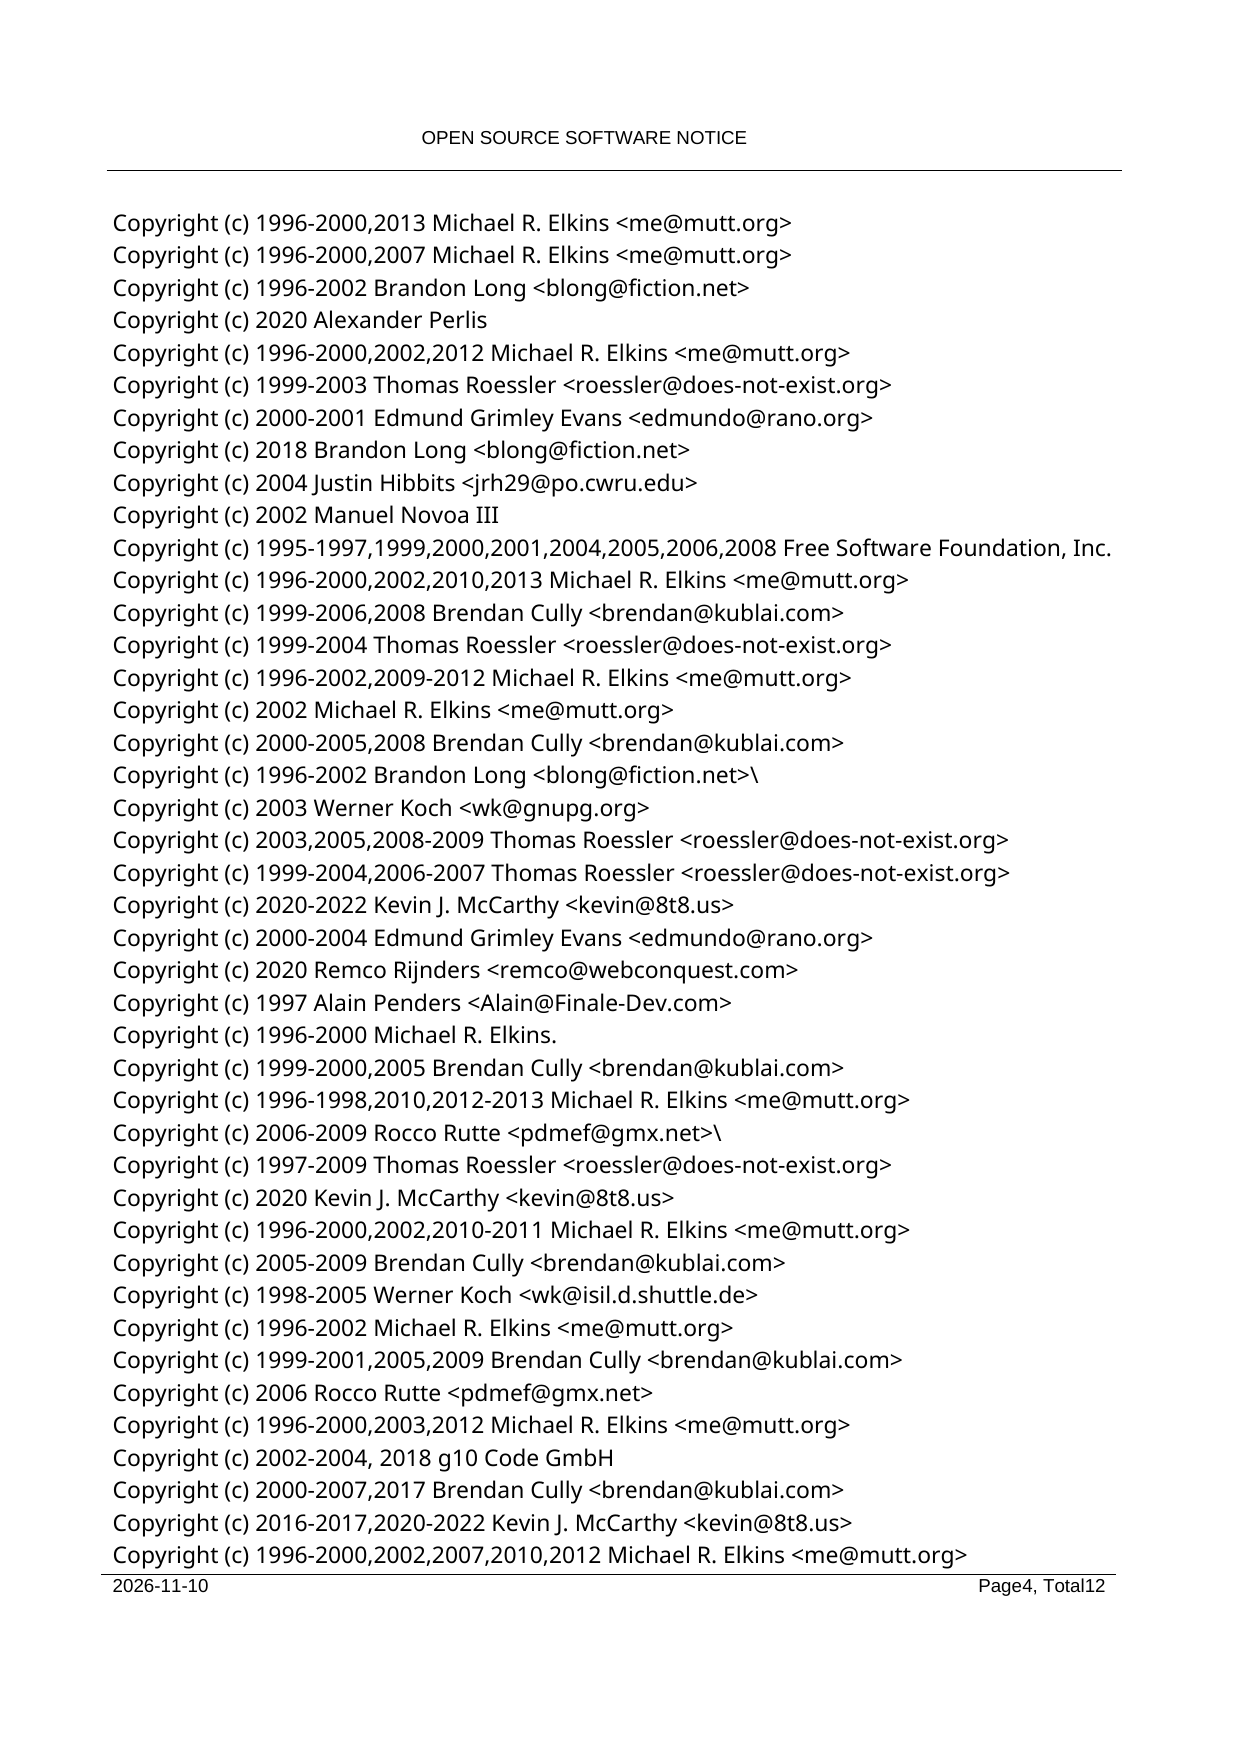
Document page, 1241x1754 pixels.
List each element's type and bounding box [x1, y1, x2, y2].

text [112, 206, 1128, 1571]
